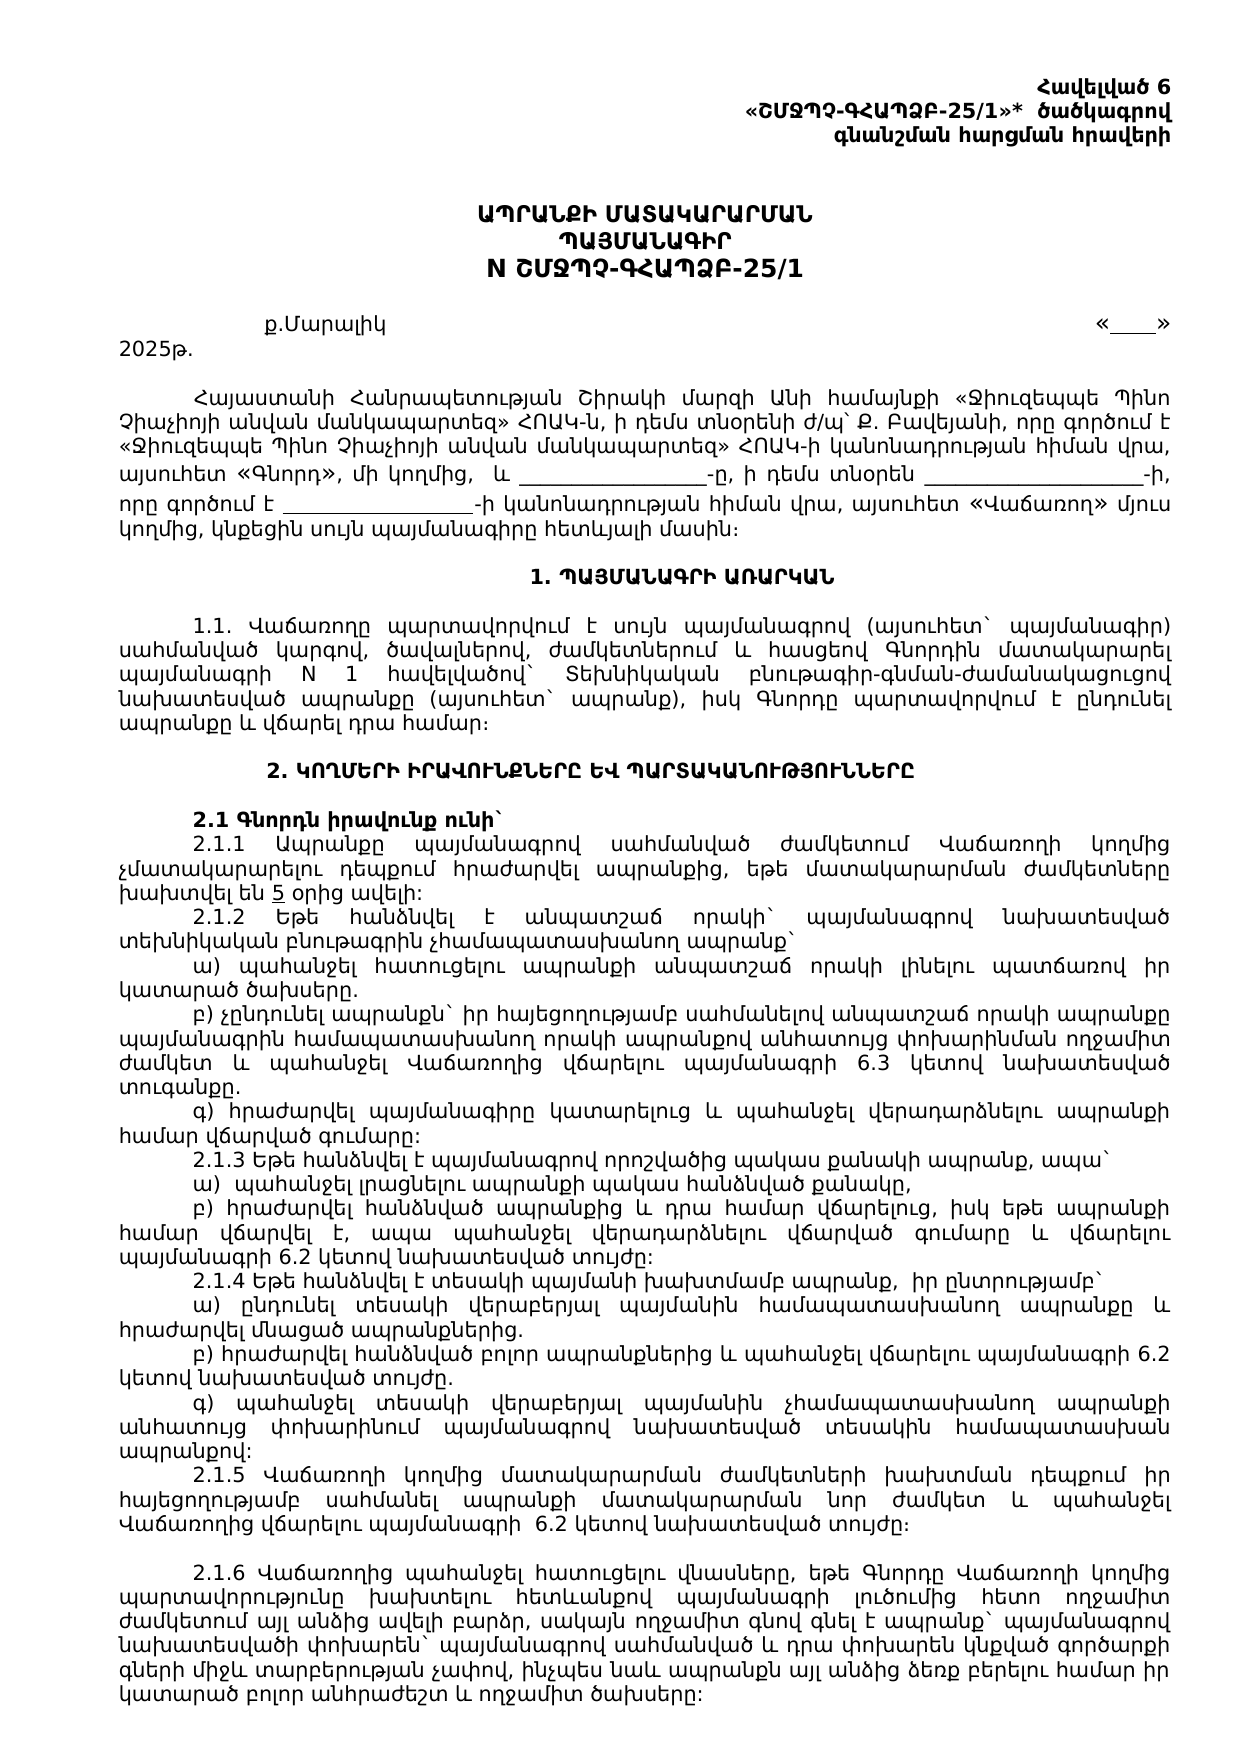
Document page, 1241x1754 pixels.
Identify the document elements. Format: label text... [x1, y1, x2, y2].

text 2.1.2 Եթե հանձնվել է անպատշաճ որակի` պայմանագրով նախատեսված տեխնիկական բնութագրին չհամապատասխանող ապրանք` [118, 905, 1171, 954]
text ք.Մարալիկ « » 2025թ. [118, 308, 1171, 361]
text 2.1.3 Եթե հանձնվել է պայմանագրով որոշվածից պակաս քանակի ապրանք, ապա` [118, 1148, 1171, 1172]
text 1. ՊԱՅՄԱՆԱԳՐԻ ԱՌԱՐԿԱՆ [118, 565, 1171, 590]
text 1.1. Վաճառողը պարտավորվում է սույն պայմանագրով (այսուհետ` պայմանագիր) սահմանված կարգով, ծավալներով, ժամկետներում և հասցեով Գնորդին մատակարարել պայմանագրի N 1 հավելվածով` Տեխնիկական բնութագիր-գնման-ժամանակացուցով նախատեսված ապրանքը (այսուհետ` ապրանք), իսկ Գնորդը պարտավորվում է ընդունել ապրանքը և վճարել դրա համար։ [118, 614, 1171, 735]
text բ) հրաժարվել հանձնված ապրանքից և դրա համար վճարելուց, իսկ եթե ապրանքի համար վճարվել է, ապա պահանջել վերադարձնելու վճարված գումարը և վճարելու պայմանագրի 6.2 կետով նախատեսված տույժը: [118, 1196, 1171, 1269]
text բ) հրաժարվել հանձնված բոլոր ապրանքներից և պահանջել վճարելու պայմանագրի 6.2 կետով նախատեսված տույժը. [118, 1342, 1171, 1391]
text ՊԱՅՄԱՆԱԳԻՐ [104, 228, 1171, 254]
text N ՇՄՋՊՉ-ԳՀԱՊՁԲ-25/1 [104, 254, 1171, 284]
text 2. ԿՈՂՄԵՐԻ ԻՐԱՎՈՒՆՔՆԵՐԸ ԵՎ ՊԱՐՏԱԿԱՆՈՒԹՅՈՒՆՆԵՐԸ [118, 759, 1171, 784]
text ա) պահանջել հատուցելու ապրանքի անպատշաճ որակի լինելու պատճառով իր կատարած ծախսերը. [118, 954, 1171, 1002]
text «ՇՄՋՊՉ-ԳՀԱՊՁԲ-25/1»* ծածկագրով [118, 99, 1171, 123]
text 2.1 Գնորդն իրավունք ունի` [118, 808, 1171, 832]
text ԱՊՐԱՆՔԻ ՄԱՏԱԿԱՐԱՐՄԱՆ [104, 201, 1171, 228]
text 2.1.5 Վաճառողի կողմից մատակարարման ժամկետների խախտման դեպքում իր հայեցողությամբ սահմանել ապրանքի մատակարարման նոր ժամկետ և պահանջել Վաճառողից վճարելու պայմանագրի 6.2 կետով նախատեսված տույժը։ [118, 1463, 1171, 1536]
text 2.1.1 Ապրանքը պայմանագրով սահմանված ժամկետում Վաճառողի կողմից չմատակարարելու դեպքում հրաժարվել ապրանքից, եթե մատակարարման ժամկետները խախտվել են 5 օրից ավելի: [118, 832, 1171, 905]
text Հավելված 6 [118, 75, 1171, 99]
text ա) ընդունել տեսակի վերաբերյալ պայմանին համապատասխանող ապրանքը և հրաժարվել մնացած ապրանքներից. [118, 1293, 1171, 1342]
text 2.1.6 Վաճառողից պահանջել հատուցելու վնասները, եթե Գնորդը Վաճառողի կողմից պարտավորությունը խախտելու հետևանքով պայմանագրի լուծումից հետո ողջամիտ ժամկետում այլ անձից ավելի բարձր, սակայն ողջամիտ գնով գնել է ապրանք` պայմանագրով նախատեսվածի փոխարեն` պայմանագրով սահմանված և դրա փոխարեն կնքված գործարքի գների միջև տարբերության չափով, ինչպես նաև ապրանքն այլ անձից ձեռք բերելու համար իր կատարած բոլոր անհրաժեշտ և ողջամիտ ծախսերը: [118, 1561, 1171, 1706]
text ա) պահանջել լրացնելու ապրանքի պակաս հանձնված քանակը, [118, 1172, 1171, 1196]
text գ) հրաժարվել պայմանագիրը կատարելուց և պահանջել վերադարձնելու ապրանքի համար վճարված գումարը: [118, 1099, 1171, 1148]
text 2.1.4 Եթե հանձնվել է տեսակի պայմանի խախտմամբ ապրանք, իր ընտրությամբ` [118, 1269, 1171, 1293]
text Հայաստանի Հանրապետության Շիրակի մարզի Անի համայնքի «Ջիուզեպպե Պինո Չիաչիոյի անվան մանկապարտեզ» ՀՈԱԿ-ն, ի դեմս տնօրենի ժ/պ՝ Ք. Բավեյանի, որը գործում է «Ջիուզեպպե Պինո Չիաչիոյի անվան մանկապարտեզ» ՀՈԱԿ-ի կանոնադրության հիման վրա, այսուհետ «Գնորդ», մի կողմից, և __________________-ը, ի դեմս տնօրեն _____________________-ի, որը գործում է -ի կանոնադրության հիման վրա, այսուհետ «Վաճառող» մյուս կողմից, կնքեցին սույն պայմանագիրը հետևյալի մասին։ [118, 386, 1171, 541]
text գ) պահանջել տեսակի վերաբերյալ պայմանին չհամապատասխանող ապրանքի անհատույց փոխարինում պայմանագրով նախատեսված տեսակին համապատասխան ապրանքով: [118, 1391, 1171, 1463]
text բ) չընդունել ապրանքն` իր հայեցողությամբ սահմանելով անպատշաճ որակի ապրանքը պայմանագրին համապատասխանող որակի ապրանքով անհատույց փոխարինման ողջամիտ ժամկետ և պահանջել Վաճառողից վճարելու պայմանագրի 6.3 կետով նախատեսված տուգանքը. [118, 1002, 1171, 1099]
text գնանշման հարցման հրավերի [118, 123, 1171, 148]
